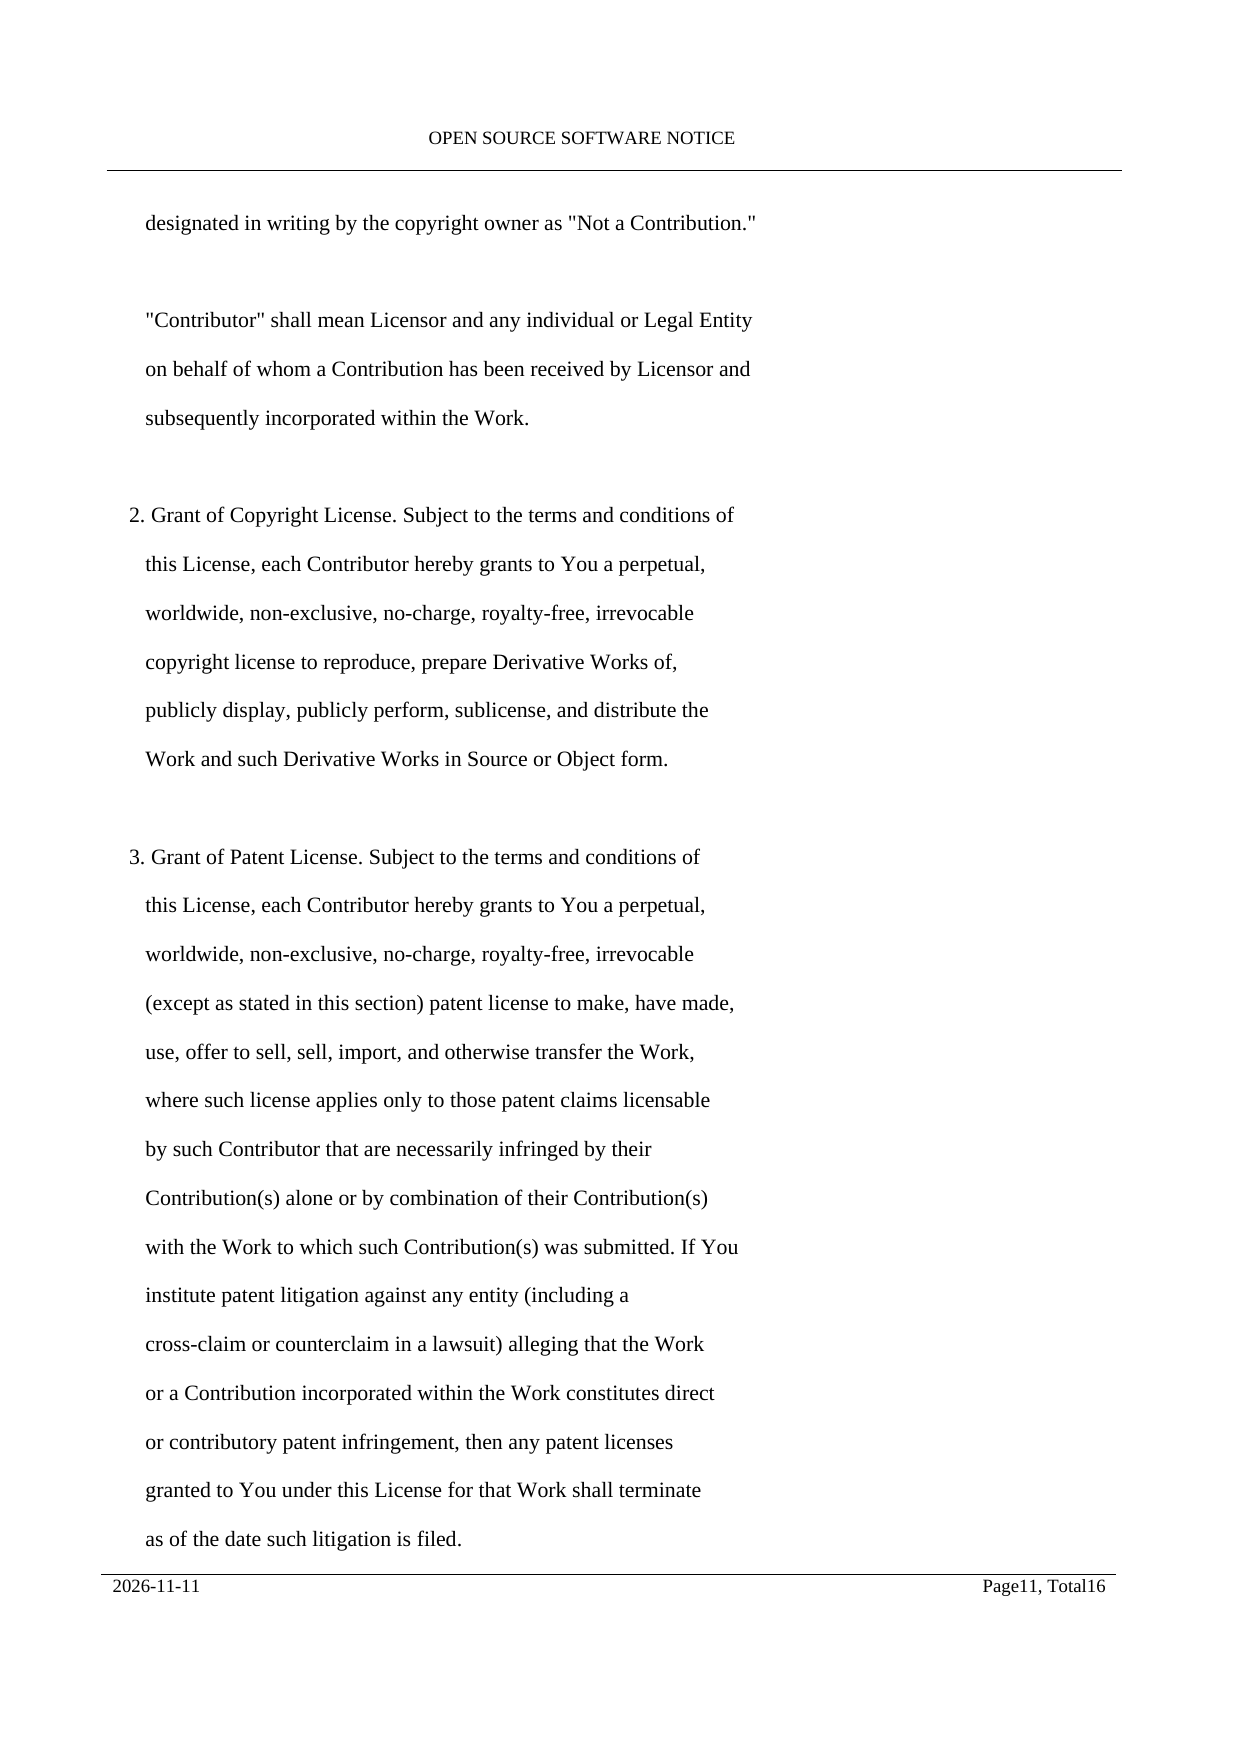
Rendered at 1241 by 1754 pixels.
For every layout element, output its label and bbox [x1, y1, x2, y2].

text [112, 206, 1128, 1555]
